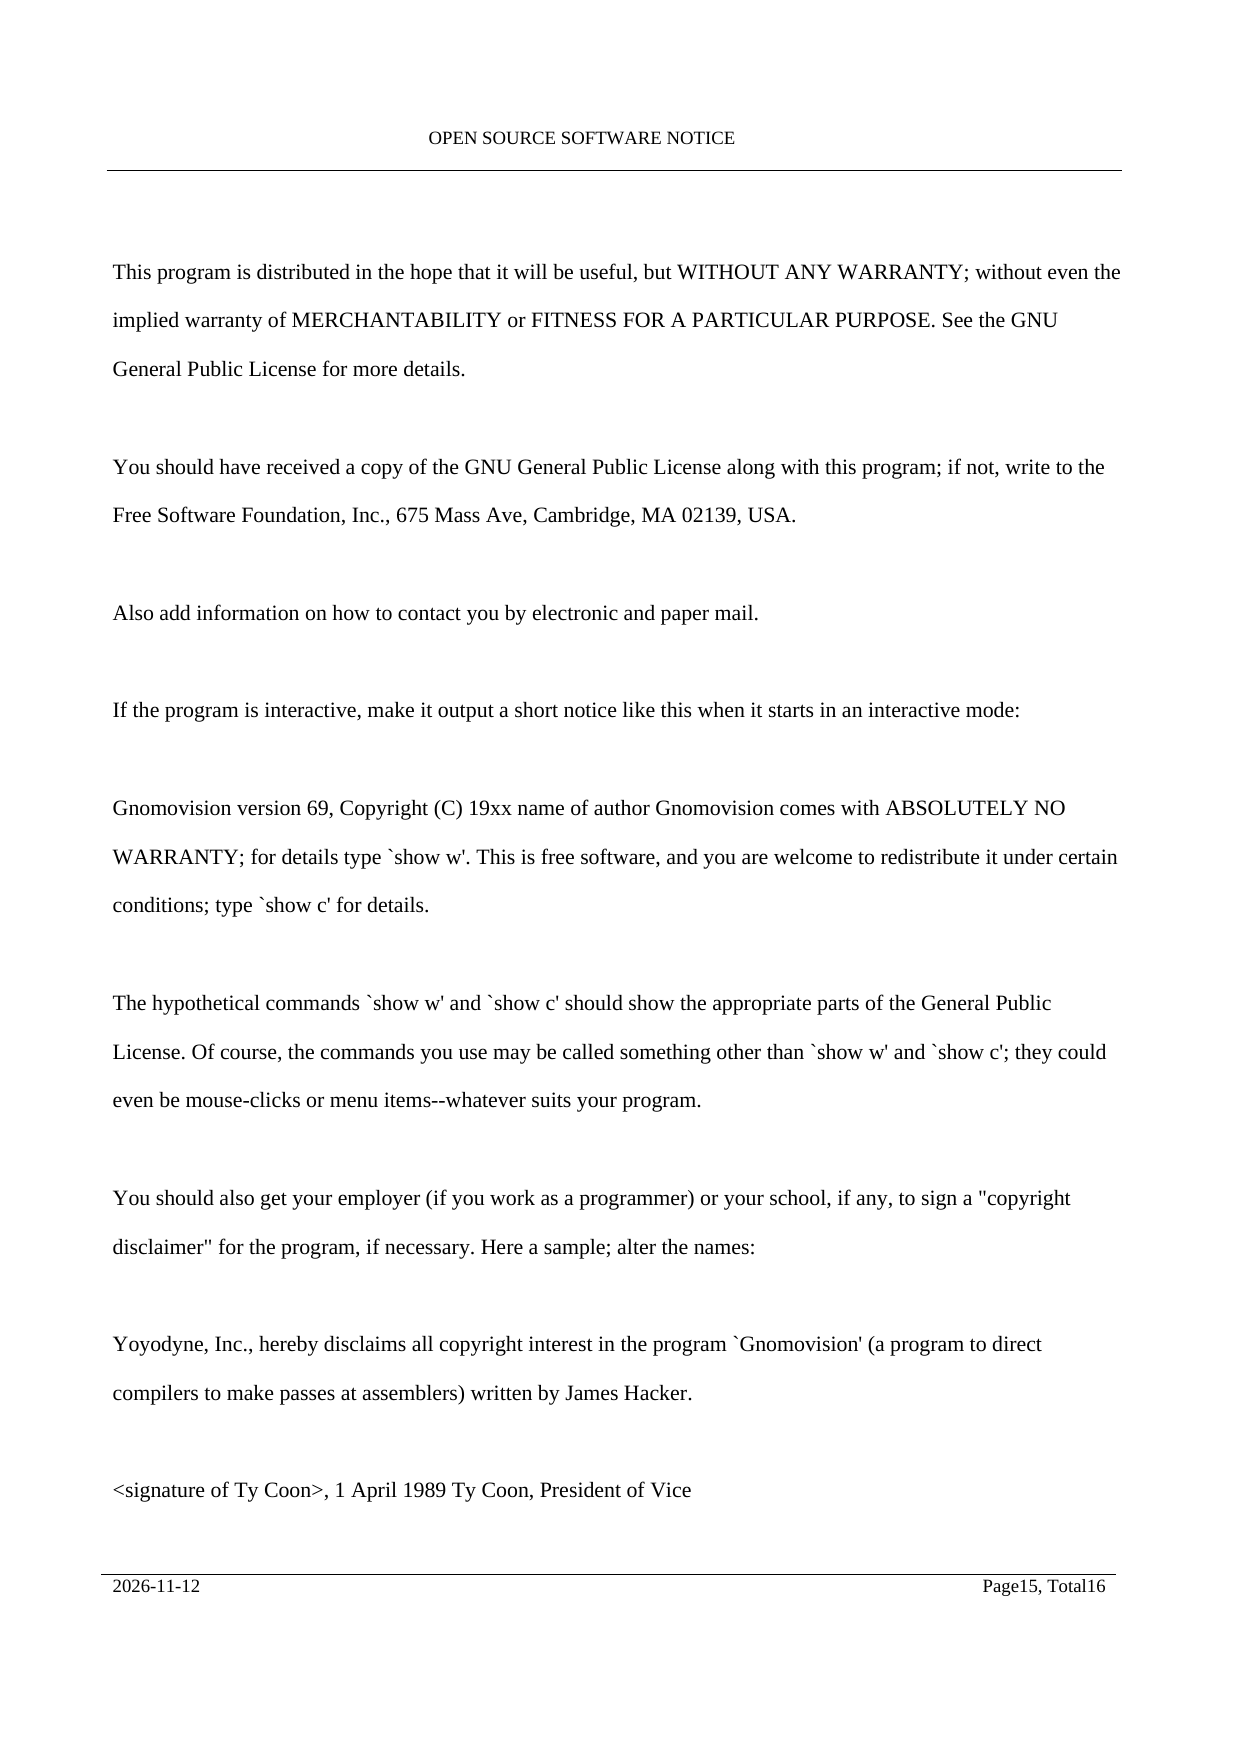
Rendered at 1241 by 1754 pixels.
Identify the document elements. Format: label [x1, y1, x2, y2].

text [112, 206, 1128, 1506]
